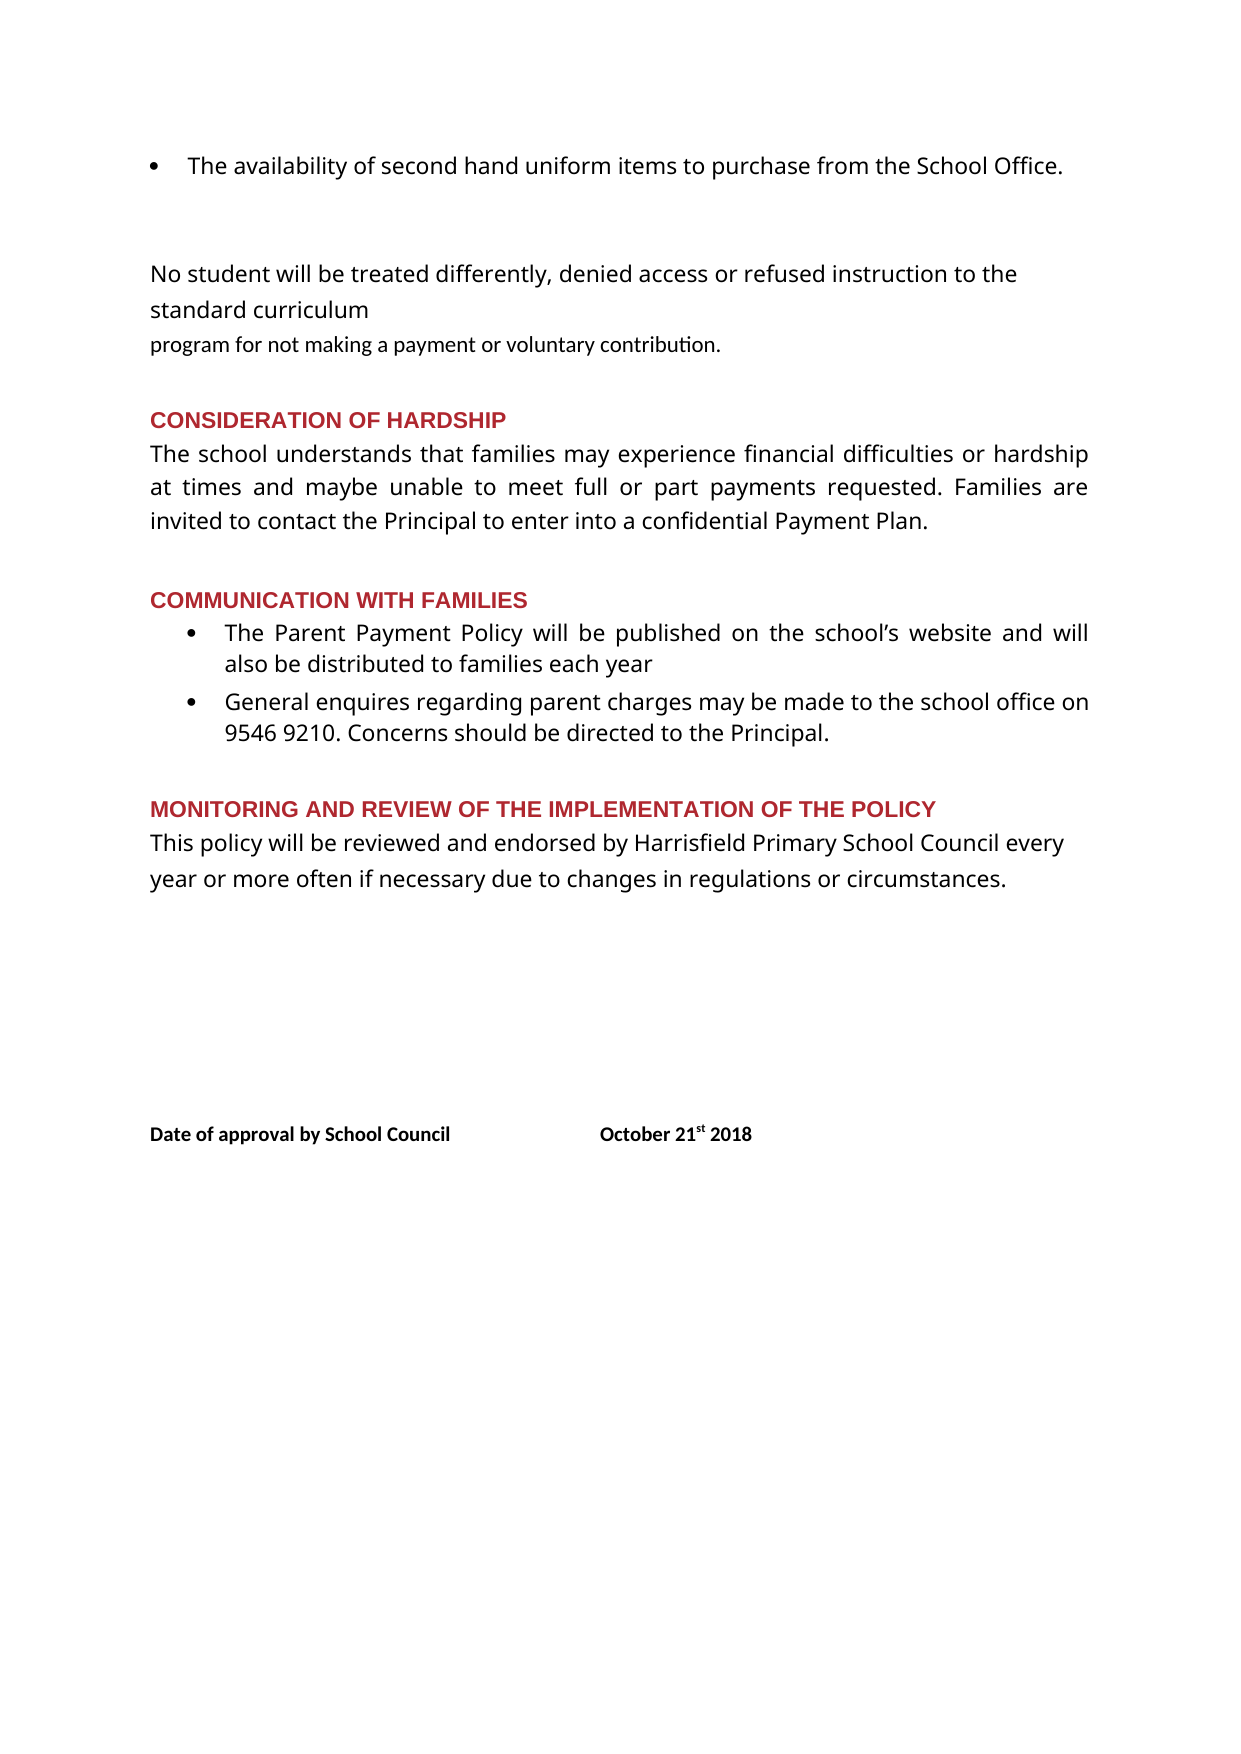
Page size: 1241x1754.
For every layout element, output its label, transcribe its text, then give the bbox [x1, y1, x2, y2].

text This policy will be reviewed and endorsed by Harrisfield Primary School Council every year or more often if necessary due to changes in regulations or circumstances. [150, 827, 1090, 894]
text program for not making a payment or voluntary contribution. [150, 330, 1090, 358]
list The availability of second hand uniform items to purchase from the School Office. [150, 150, 1090, 181]
text No student will be treated differently, denied access or refused instruction to the standard curriculum [150, 258, 1090, 325]
subtitle Consideration of hardship [150, 407, 1090, 433]
text The school understands that families may experience financial difficulties or hardship at times and maybe unable to meet full or part payments requested. Families are invited to contact the Principal to enter into a confidential Payment Plan. [150, 437, 1090, 536]
list The Parent Payment Policy will be published on the school’s website and will also be distributed to families each year [187, 617, 1090, 680]
text Date of approval by School Council October 21st 2018 [150, 1121, 1090, 1146]
list General enquires regarding parent charges may be made to the school office on 9546 9210. Concerns should be directed to the Principal. [187, 686, 1090, 748]
subtitle Communication with families [150, 587, 1090, 613]
subtitle Monitoring and review of the implementation of the policy [150, 796, 1090, 823]
